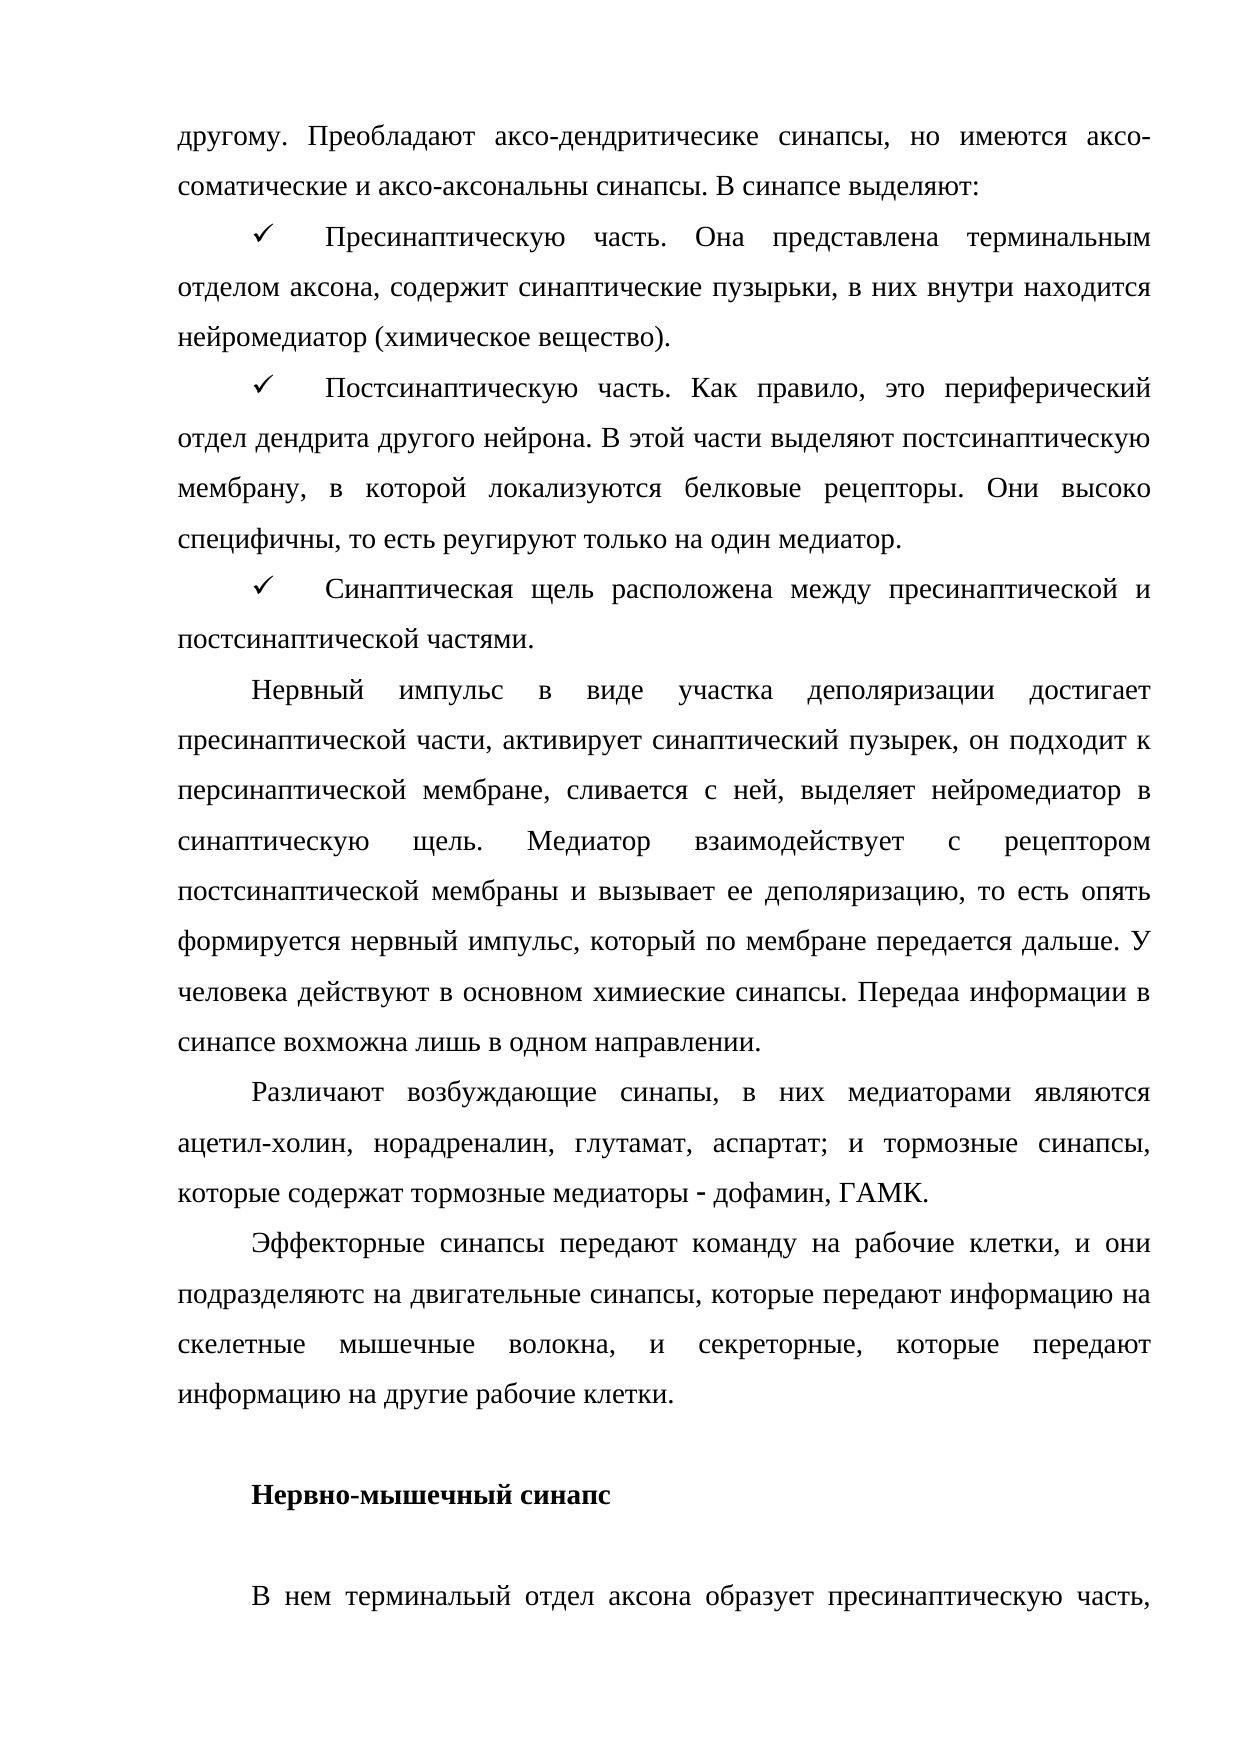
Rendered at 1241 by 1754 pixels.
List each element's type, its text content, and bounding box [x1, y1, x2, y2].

text Нервно-мышечный синапс [177, 1477, 1152, 1511]
list Пресинаптическую часть. Она представлена терминальным отделом аксона, содержит синаптические пузырьки, в них внутри находится нейромедиатор (химическое вещество). [177, 219, 1152, 353]
text Эффекторные синапсы передают команду на рабочие клетки, и они подразделяютс на двигательные синапсы, которые передают информацию на скелетные мышечные волокна, и секреторные, которые передают информацию на другие рабочие клетки. [177, 1225, 1152, 1410]
text Нервный импульс в виде участка деполяризации достигает пресинаптической части, активирует синаптический пузырек, он подходит к персинаптической мембране, сливается с ней, выделяет нейромедиатор в синаптическую щель. Медиатор взаимодействует с рецептором постсинаптической мембраны и вызывает ее деполяризацию, то есть опять формируется нервный импульс, который по мембране передается дальше. У человека действуют в основном химиеские синапсы. Передаа информации в синапсе вохможна лишь в одном направлении. [177, 672, 1152, 1058]
list Постсинаптическую часть. Как правило, это периферический отдел дендрита другого нейрона. В этой части выделяют постсинаптическую мембрану, в которой локализуются белковые рецепторы. Они высоко специфичны, то есть реугируют только на один медиатор. [177, 370, 1152, 554]
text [177, 1578, 1152, 1611]
list Синаптическая щель расположена между пресинаптической и постсинаптической частями. [177, 571, 1152, 655]
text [177, 118, 1152, 202]
text Различают возбуждающие синапы, в них медиаторами являются ацетил-холин, норадреналин, глутамат, аспартат; и тормозные синапсы, которые содержат тормозные медиаторы дофамин, ГАМК. [177, 1074, 1152, 1209]
